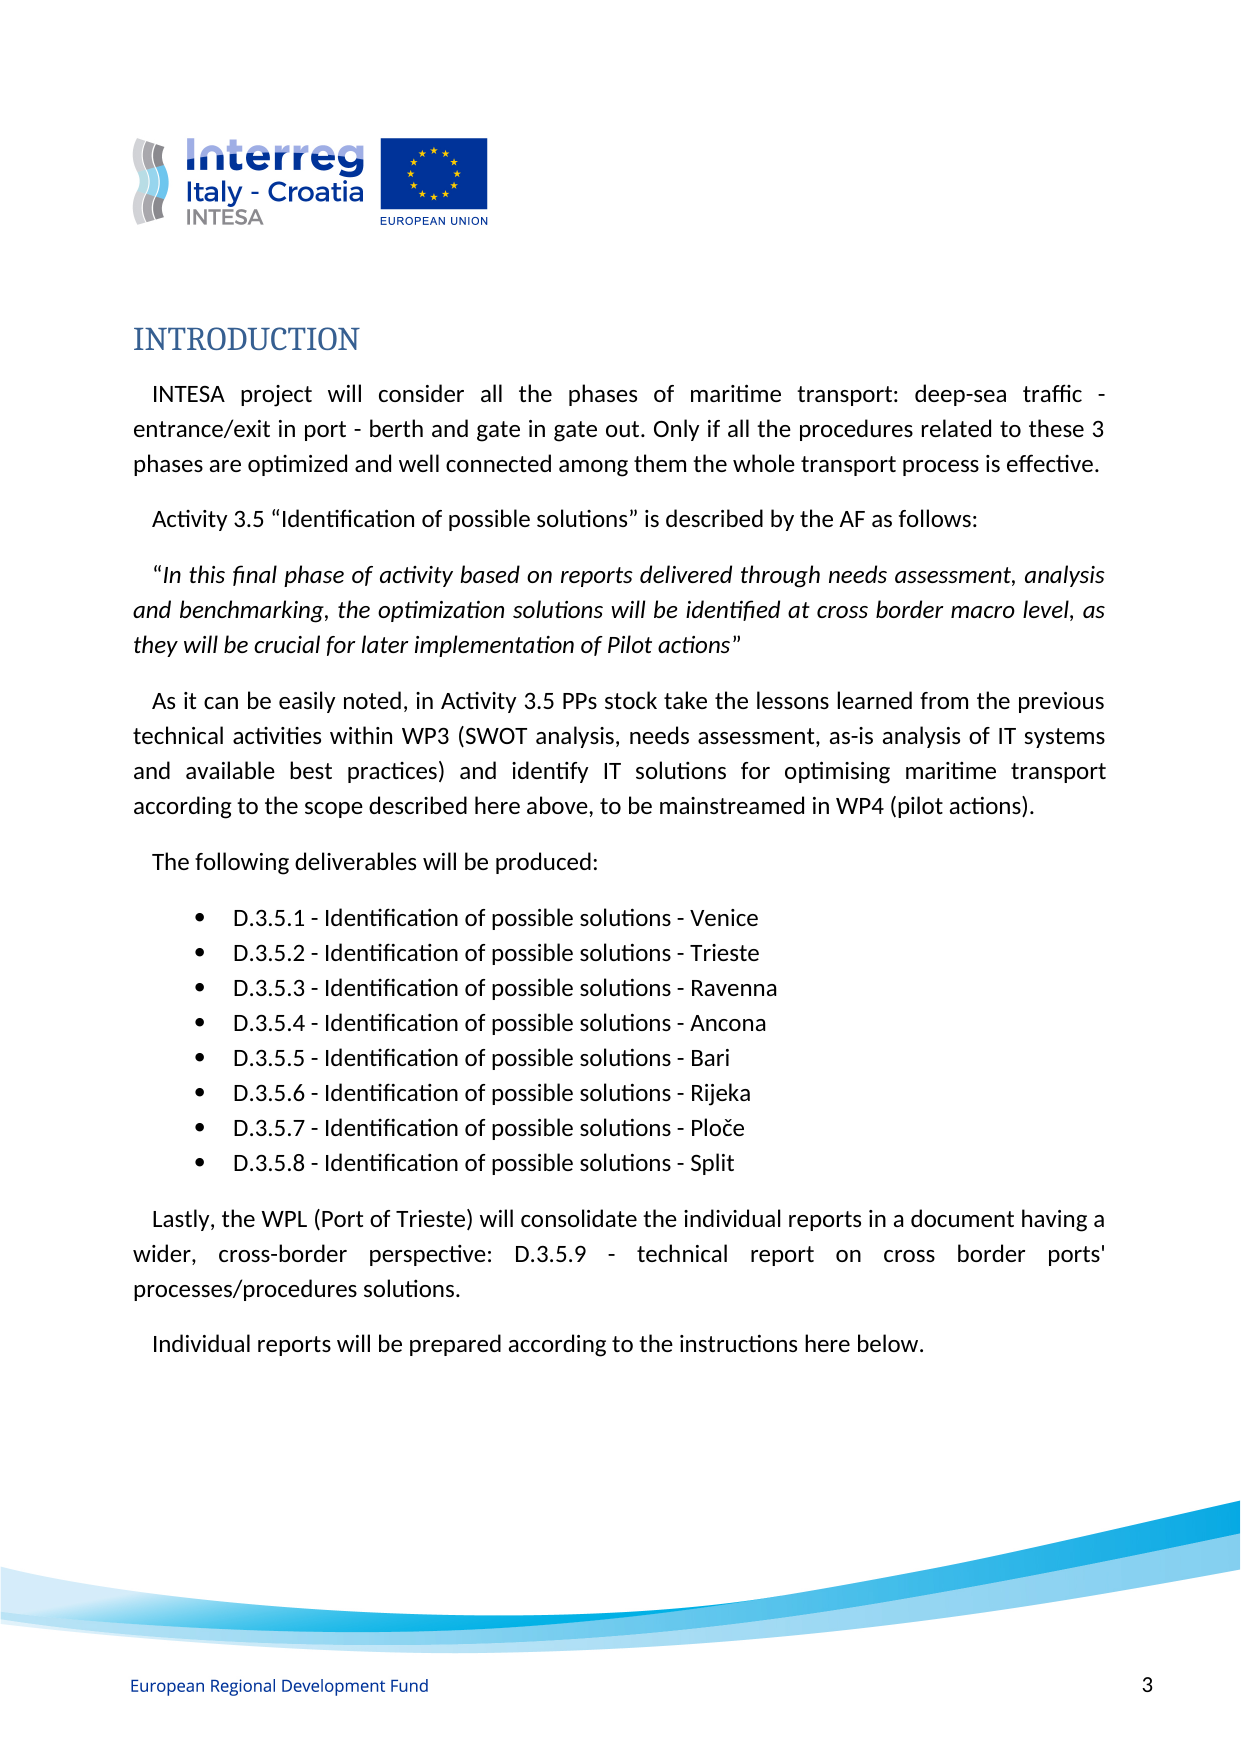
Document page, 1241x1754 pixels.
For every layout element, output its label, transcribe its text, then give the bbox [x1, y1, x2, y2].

text The following deliverables will be produced: [133, 846, 1107, 877]
subtitle INTRODUCTION [133, 320, 1107, 359]
text As it can be easily noted, in Activity 3.5 PPs stock take the lessons learned from the previous technical activities within WP3 (SWOT analysis, needs assessment, as-is analysis of IT systems and available best practices) and identify IT solutions for optimising maritime transport according to the scope described here above, to be mainstreamed in WP4 (pilot actions). [133, 685, 1107, 821]
list D.3.5.3 - Identification of possible solutions - Ravenna [195, 972, 1107, 1002]
list D.3.5.5 - Identification of possible solutions - Bari [195, 1042, 1107, 1072]
picture [0, 0, 1241, 1754]
text INTESA project will consider all the phases of maritime transport: deep-sea traffic - entrance/exit in port - berth and gate in gate out. Only if all the procedures related to these 3 phases are optimized and well connected among them the whole transport process is effective. [133, 378, 1107, 478]
list D.3.5.8 - Identification of possible solutions - Split [195, 1147, 1107, 1177]
list D.3.5.4 - Identification of possible solutions - Ancona [195, 1007, 1107, 1037]
text “In this final phase of activity based on reports delivered through needs assessment, analysis and benchmarking, the optimization solutions will be identified at cross border macro level, as they will be crucial for later implementation of Pilot actions” [133, 559, 1107, 660]
list D.3.5.1 - Identification of possible solutions - Venice [195, 902, 1107, 932]
text Lastly, the WPL (Port of Trieste) will consolidate the individual reports in a document having a wider, cross-border perspective: D.3.5.9 - technical report on cross border ports' processes/procedures solutions. [133, 1203, 1107, 1303]
list D.3.5.2 - Identification of possible solutions - Trieste [195, 937, 1107, 967]
list D.3.5.7 - Identification of possible solutions - Ploče [195, 1112, 1107, 1142]
text Individual reports will be prepared according to the instructions here below. [133, 1329, 1107, 1359]
list D.3.5.6 - Identification of possible solutions - Rijeka [195, 1077, 1107, 1107]
text Activity 3.5 “Identification of possible solutions” is described by the AF as follows: [133, 504, 1107, 534]
